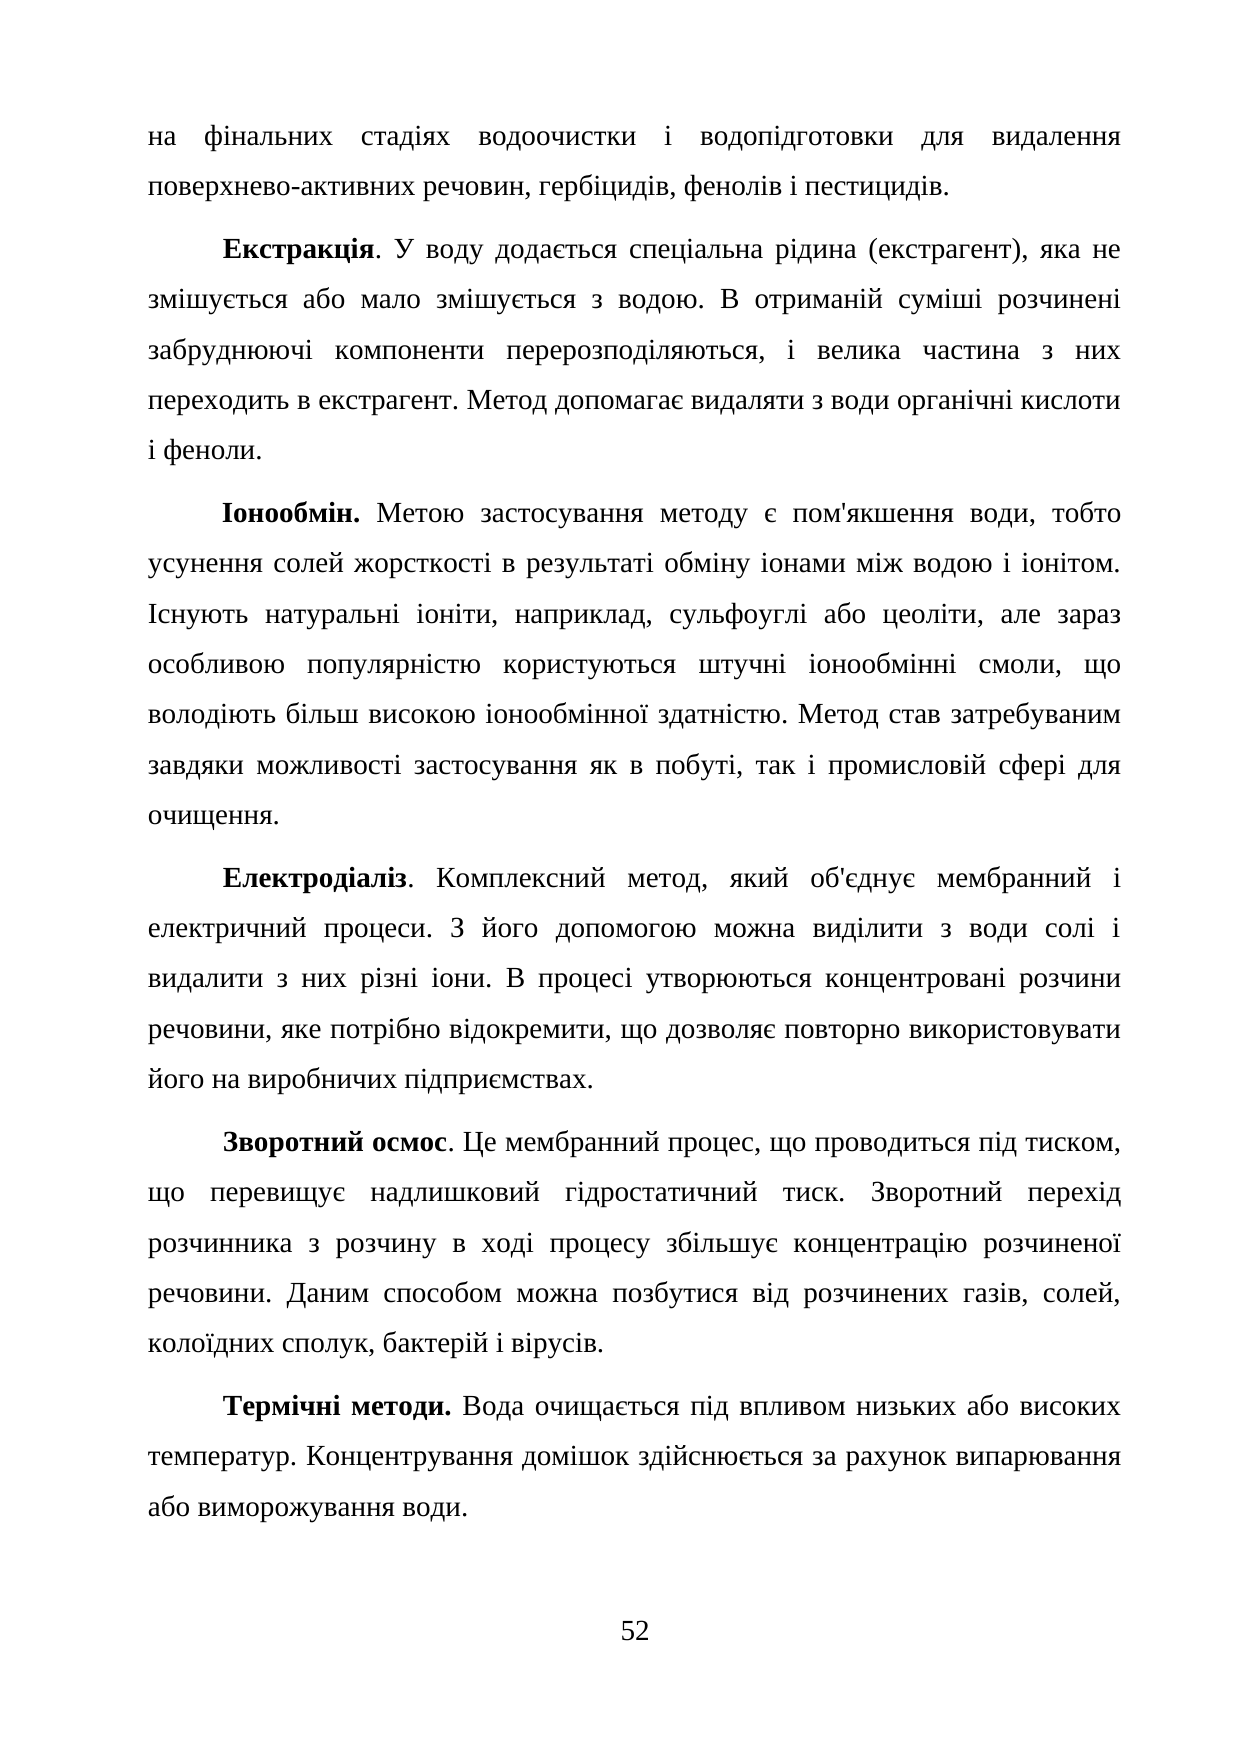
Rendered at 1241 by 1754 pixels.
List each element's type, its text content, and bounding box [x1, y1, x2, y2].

text Екстракція. У воду додається спеціальна рідина (екстрагент), яка не змішується або мало змішується з водою. В отриманій суміші розчинені забруднюючі компоненти перерозподіляються, і велика частина з них переходить в екстрагент. Метод допомагає видаляти з води органічні кислоти і феноли. [148, 231, 1122, 466]
text Електродіаліз. Комплексний метод, який об'єднує мембранний і електричний процеси. З його допомогою можна виділити з води солі і видалити з них різні іони. В процесі утворюються концентровані розчини речовини, яке потрібно відокремити, що дозволяє повторно використовувати його на виробничих підприємствах. [148, 860, 1122, 1095]
text Зворотний осмос. Це мембранний процес, що проводиться під тиском, що перевищує надлишковий гідростатичний тиск. Зворотний перехід розчинника з розчину в ході процесу збільшує концентрацію розчиненої речовини. Даним способом можна позбутися від розчинених газів, солей, колоїдних сполук, бактерій і вірусів. [148, 1124, 1122, 1359]
text Іонообмін. Метою застосування методу є пом'якшення води, тобто усунення солей жорсткості в результаті обміну іонами між водою і іонітом. Існують натуральні іоніти, наприклад, сульфоуглі або цеоліти, але зараз особливою популярністю користуються штучні іонообмінні смоли, що володіють більш високою іонообмінної здатністю. Метод став затребуваним завдяки можливості застосування як в побуті, так і промисловій сфері для очищення. [148, 495, 1122, 831]
text Термічні методи. Вода очищається під впливом низьких або високих температур. Концентрування домішок здійснюється за рахунок випарювання або виморожування води. [148, 1388, 1122, 1522]
